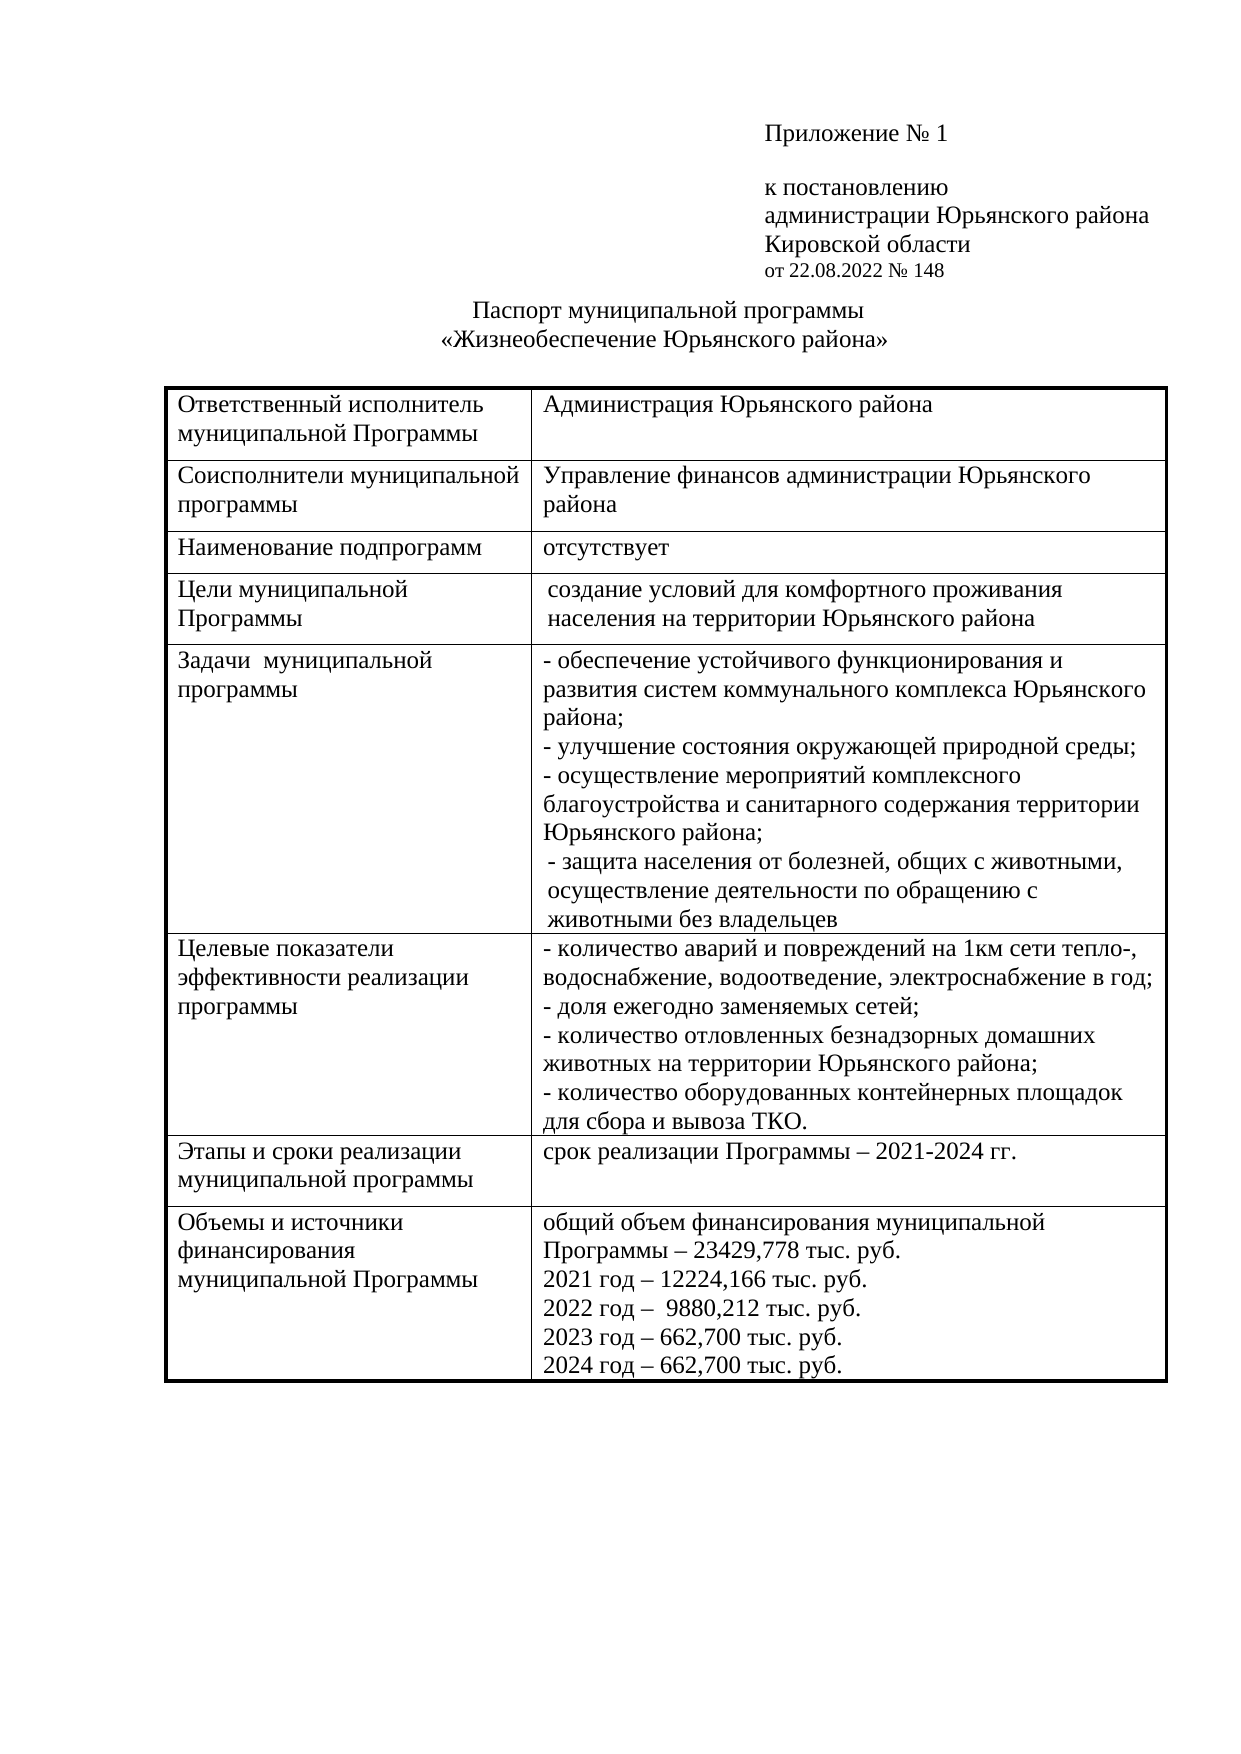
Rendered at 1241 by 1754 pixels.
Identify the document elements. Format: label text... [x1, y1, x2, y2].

table_cell Целевые показатели эффективности реализации программы [168, 934, 531, 1135]
table_cell срок реализации Программы – 2021-2024 гг. [532, 1136, 1165, 1206]
table_cell Наименование подпрограмм [168, 532, 531, 573]
table_header Приложение № 1 к постановлению администрации Юрьянского района Кировской области от 22.08.2022 № 148 [753, 118, 1163, 295]
table_cell - обеспечение устойчивого функционирования и развития систем коммунального комплекса Юрьянского района; - улучшение состояния окружающей природной среды; - осуществление мероприятий комплексного благоустройства и санитарного содержания территории Юрьянского района; - защита населения от болезней, общих с животными, осуществление деятельности по обращению с животными без владельцев [532, 645, 1165, 932]
text Паспорт муниципальной программы «Жизнеобеспечение Юрьянского района» [177, 295, 1152, 353]
table_cell Этапы и сроки реализации муниципальной программы [168, 1136, 531, 1206]
table_cell общий объем финансирования муниципальной Программы – 23429,778 тыс. руб. 2021 год – 12224,166 тыс. руб. 2022 год – 9880,212 тыс. руб. 2023 год – 662,700 тыс. руб. 2024 год – 662,700 тыс. руб. [532, 1207, 1165, 1379]
table_cell - количество аварий и повреждений на 1км сети тепло-, водоснабжение, водоотведение, электроснабжение в год; - доля ежегодно заменяемых сетей; - количество отловленных безнадзорных домашних животных на территории Юрьянского района; - количество оборудованных контейнерных площадок для сбора и вывоза ТКО. [532, 934, 1165, 1135]
table_cell Цели муниципальной Программы [168, 574, 531, 644]
table_cell Управление финансов администрации Юрьянского района [532, 461, 1165, 531]
table_cell Задачи муниципальной программы [168, 645, 531, 932]
table_cell отсутствует [532, 532, 1165, 573]
table_header Администрация Юрьянского района [532, 390, 1165, 459]
table_cell создание условий для комфортного проживания населения на территории Юрьянского района [532, 574, 1165, 644]
table_header Ответственный исполнитель муниципальной Программы [168, 390, 531, 459]
table_cell Объемы и источники финансирования муниципальной Программы [168, 1207, 531, 1379]
table_cell Соисполнители муниципальной программы [168, 461, 531, 531]
